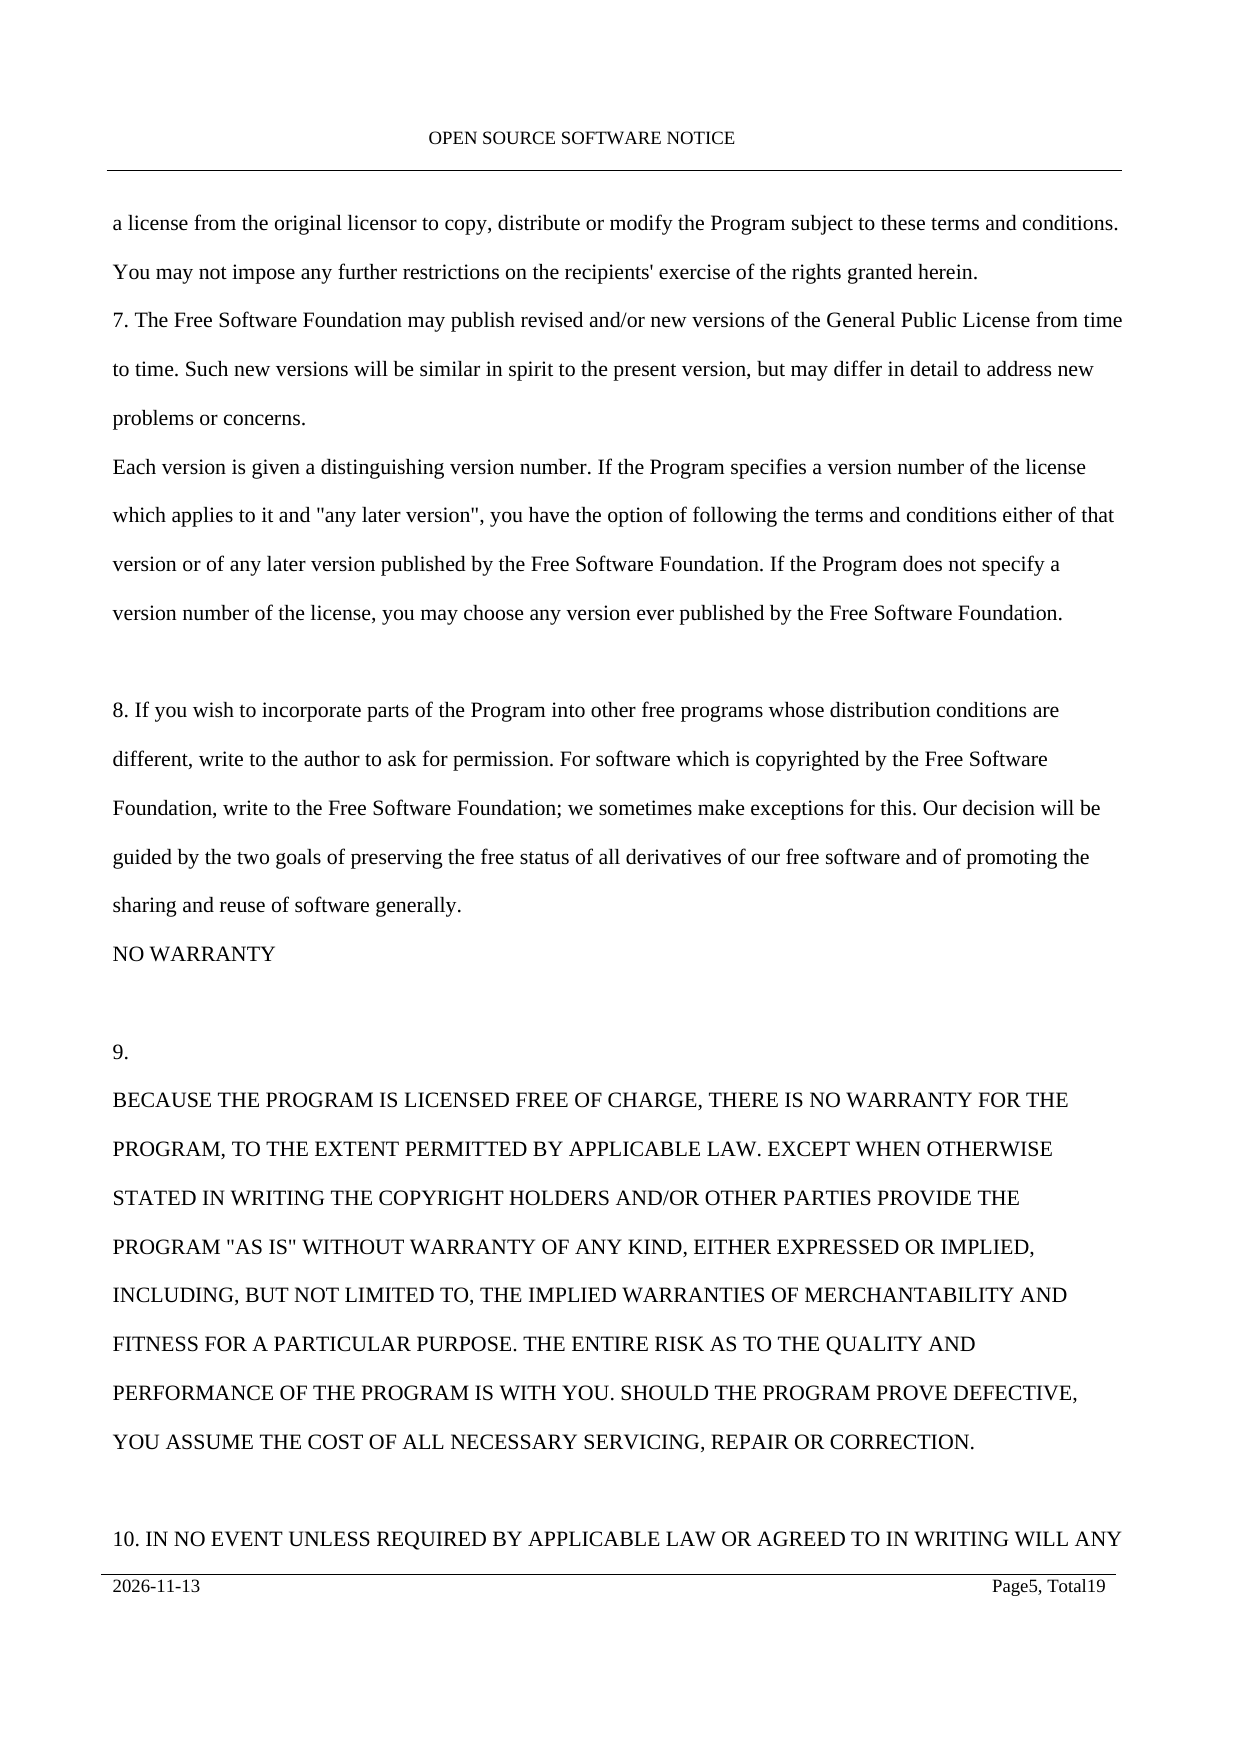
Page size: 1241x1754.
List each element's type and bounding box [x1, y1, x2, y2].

text [112, 206, 1128, 1555]
